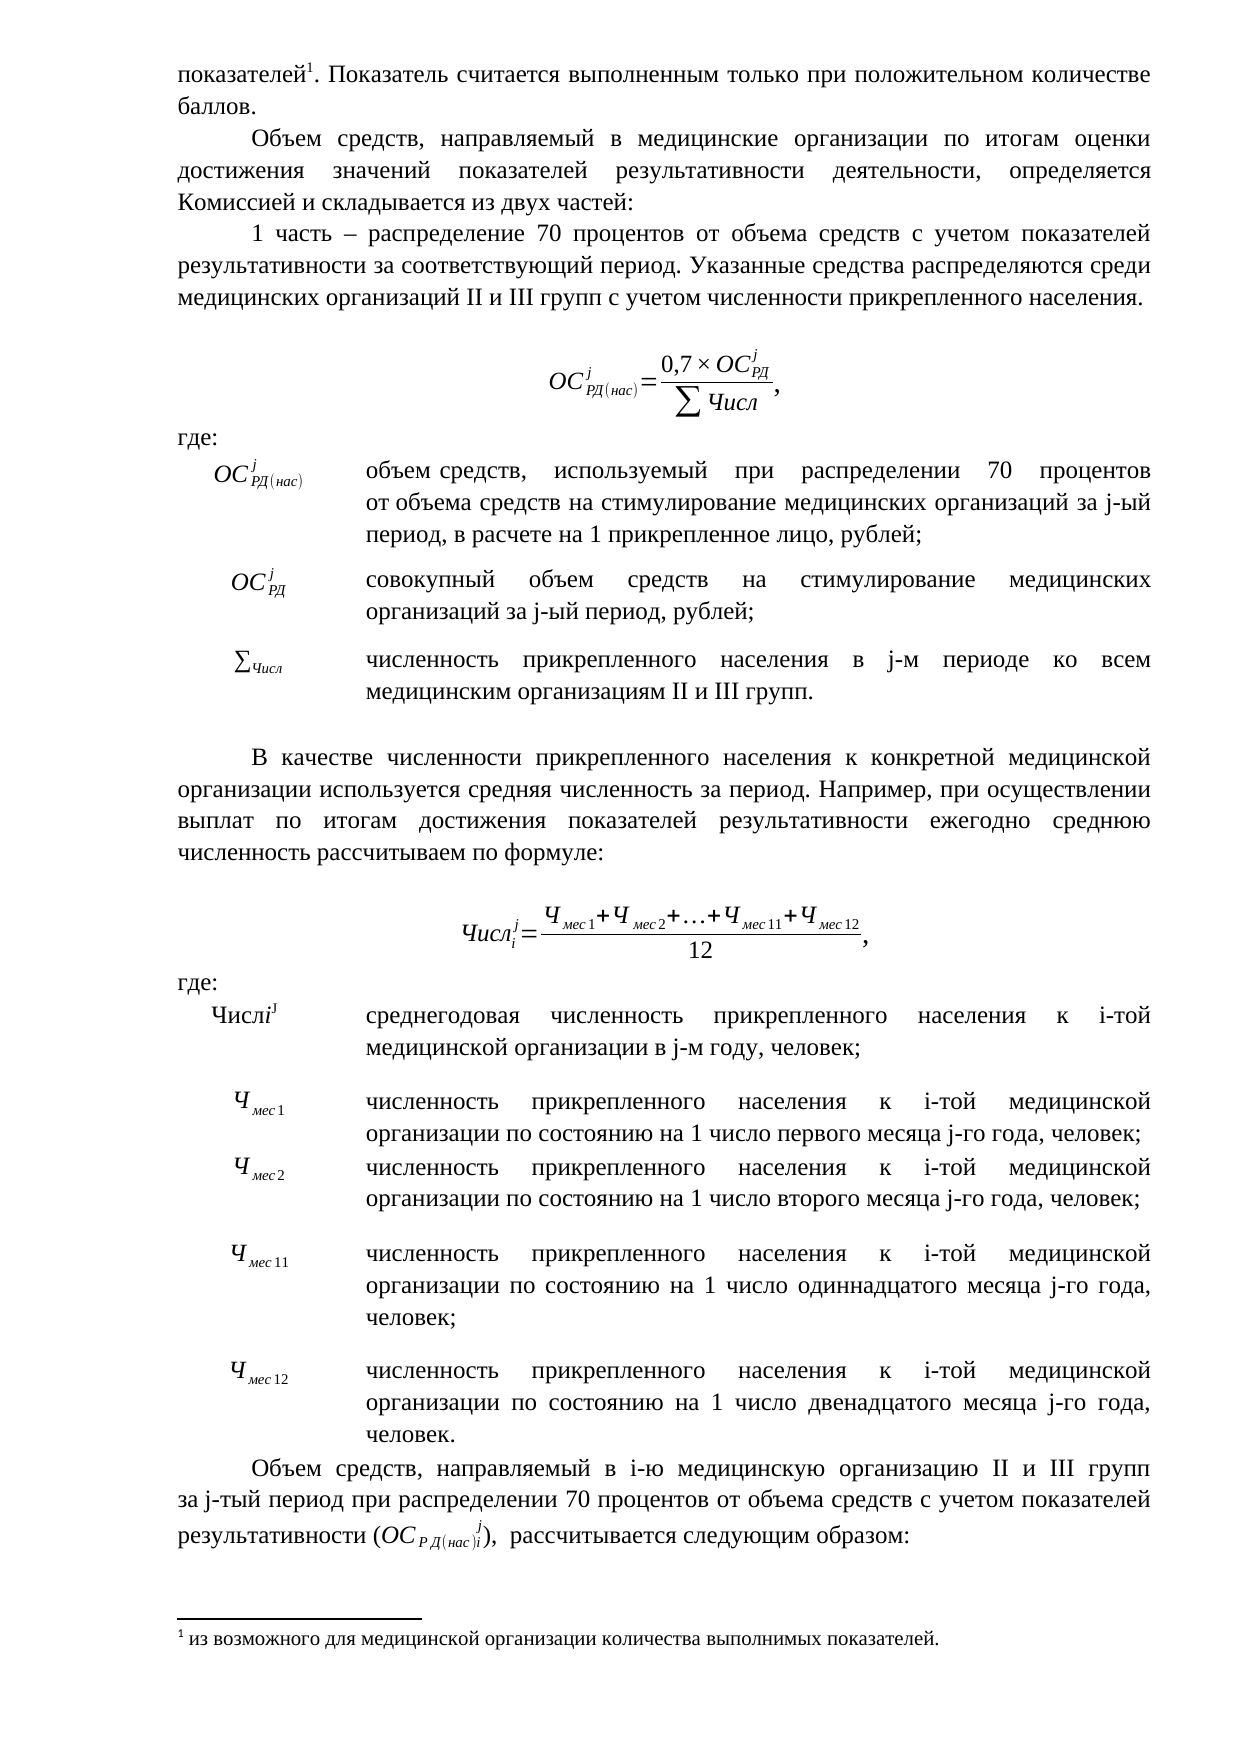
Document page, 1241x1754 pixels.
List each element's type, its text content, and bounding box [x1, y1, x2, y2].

table_cell [163, 1355, 354, 1452]
table_cell численность прикрепленного населения к i-той медицинской организации по состоянию на 1 число первого месяца j-го года, человек; [355, 1086, 1162, 1151]
table_header ЧислiJ [163, 1000, 354, 1085]
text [177, 59, 1152, 120]
table_cell [163, 1086, 354, 1151]
table_cell [163, 1238, 354, 1354]
table_header [163, 455, 354, 563]
text где: [177, 422, 1152, 451]
text , [177, 901, 1152, 964]
table_header объем средств, используемый при распределении 70 процентов от объема средств на стимулирование медицинских организаций за j-ый период, в расчете на 1 прикрепленное лицо, рублей; [355, 455, 1162, 563]
table_cell численность прикрепленного населения к i-той медицинской организации по состоянию на 1 число второго месяца j-го года, человек; [355, 1152, 1162, 1237]
text где: [177, 967, 1152, 996]
text Объем средств, направляемый в i-ю медицинскую организацию II и III групп за j-тый период при распределении 70 процентов от объема средств с учетом показателей результативности (), рассчитывается следующим образом: [177, 1453, 1152, 1553]
text , [177, 346, 1152, 419]
table_cell совокупный объем средств на стимулирование медицинских организаций за j-ый период, рублей; [355, 564, 1162, 643]
table_header среднегодовая численность прикрепленного населения к i-той медицинской организации в j-м году, человек; [355, 1000, 1162, 1085]
table_cell [163, 645, 354, 709]
table_cell [163, 564, 354, 643]
text В качестве численности прикрепленного населения к конкретной медицинской организации используется средняя численность за период. Например, при осуществлении выплат по итогам достижения показателей результативности ежегодно среднюю численность рассчитываем по формуле: [177, 742, 1152, 866]
table_cell [163, 1152, 354, 1237]
text Объем средств, направляемый в медицинские организации по итогам оценки достижения значений показателей результативности деятельности, определяется Комиссией и складывается из двух частей: [177, 123, 1152, 215]
table_cell численность прикрепленного населения к i-той медицинской организации по состоянию на 1 число одиннадцатого месяца j-го года, человек; [355, 1238, 1162, 1354]
text 1 часть – распределение 70 процентов от объема средств с учетом показателей результативности за соответствующий период. Указанные средства распределяются среди медицинских организаций II и III групп с учетом численности прикрепленного населения. [177, 218, 1152, 311]
table_cell численность прикрепленного населения к i-той медицинской организации по состоянию на 1 число двенадцатого месяца j-го года, человек. [355, 1355, 1162, 1452]
table_cell численность прикрепленного населения в j-м периоде ко всем медицинским организациям II и III групп. [355, 645, 1162, 709]
